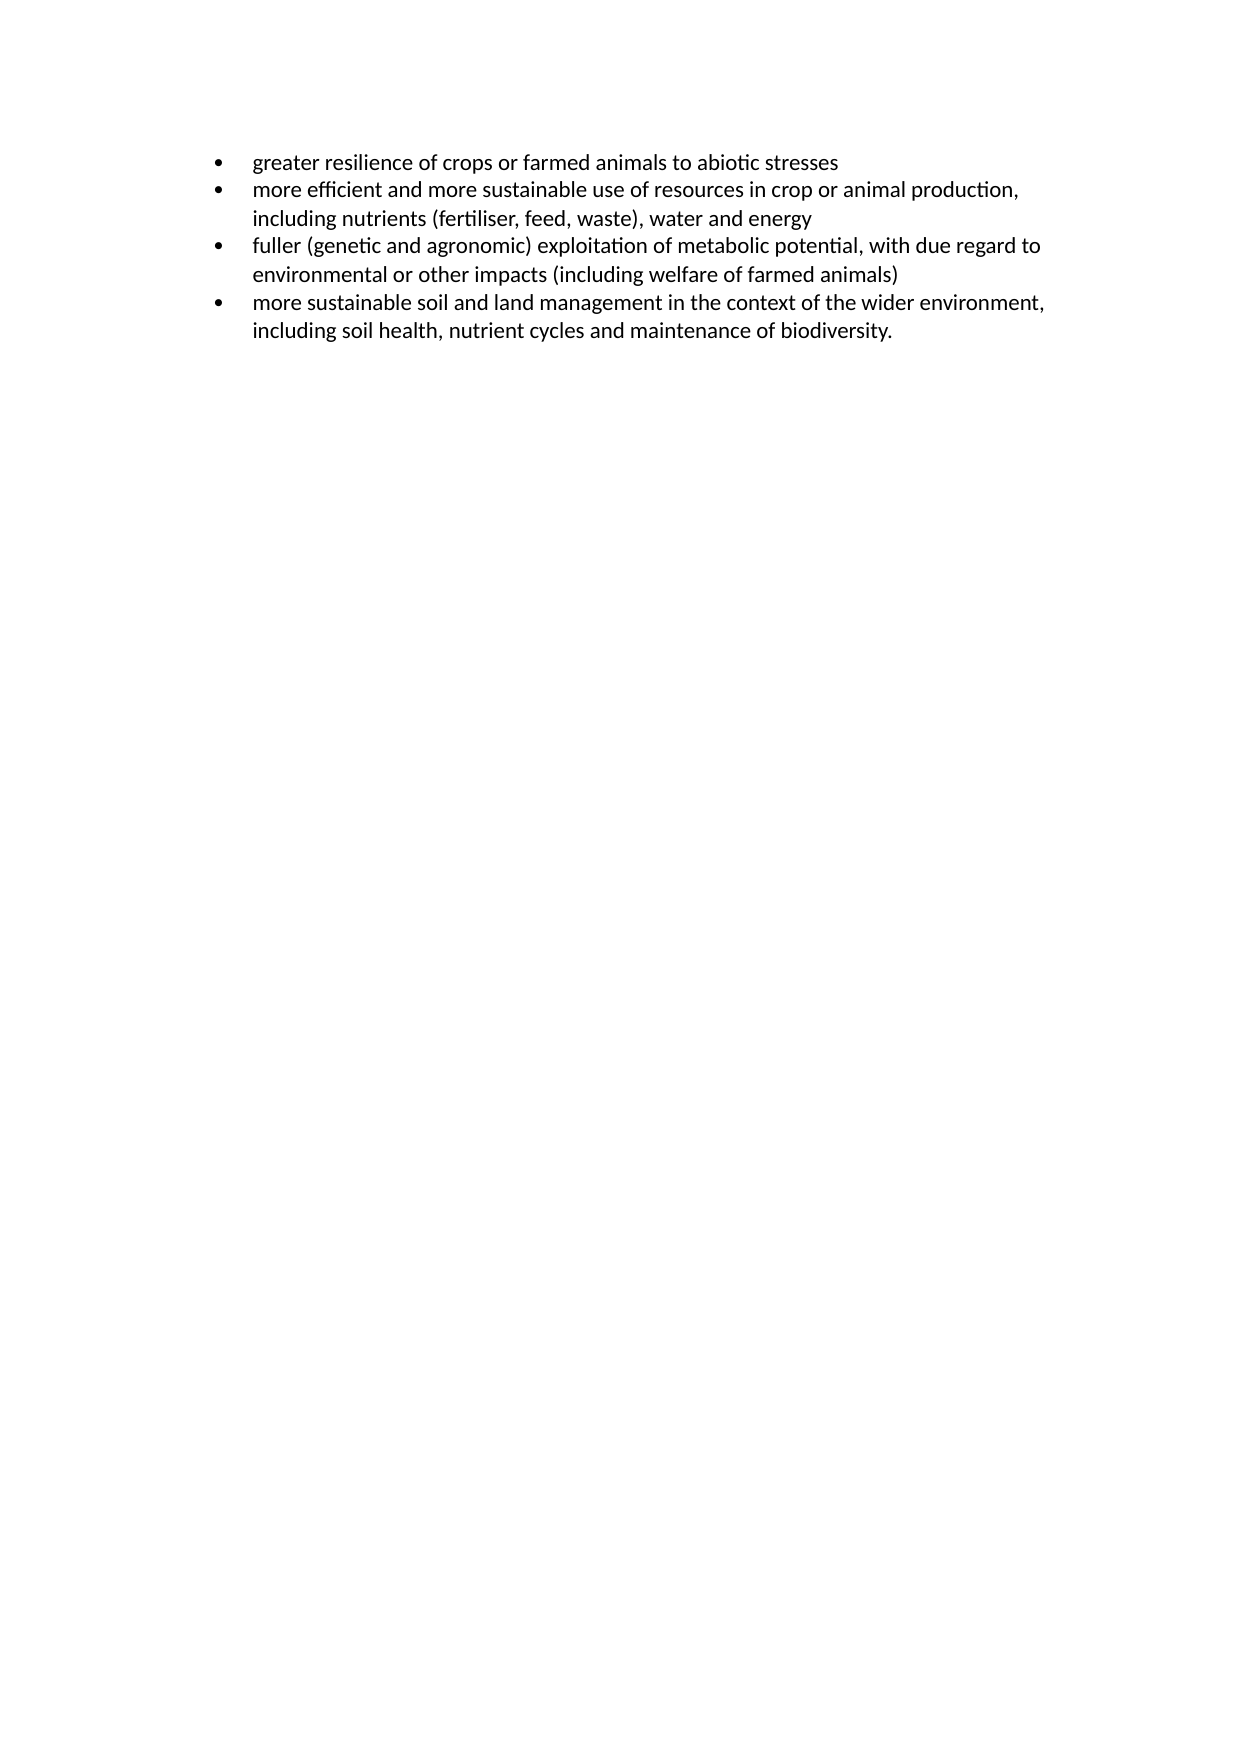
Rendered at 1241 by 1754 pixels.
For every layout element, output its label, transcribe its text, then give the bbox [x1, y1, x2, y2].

list more sustainable soil and land management in the context of the wider environment, including soil health, nutrient cycles and maintenance of biodiversity. [215, 288, 1063, 344]
list more efficient and more sustainable use of resources in crop or animal production, including nutrients (fertiliser, feed, waste), water and energy [215, 176, 1063, 232]
list fuller (genetic and agronomic) exploitation of metabolic potential, with due regard to environmental or other impacts (including welfare of farmed animals) [215, 232, 1063, 288]
list greater resilience of crops or farmed animals to abiotic stresses [215, 148, 1063, 176]
